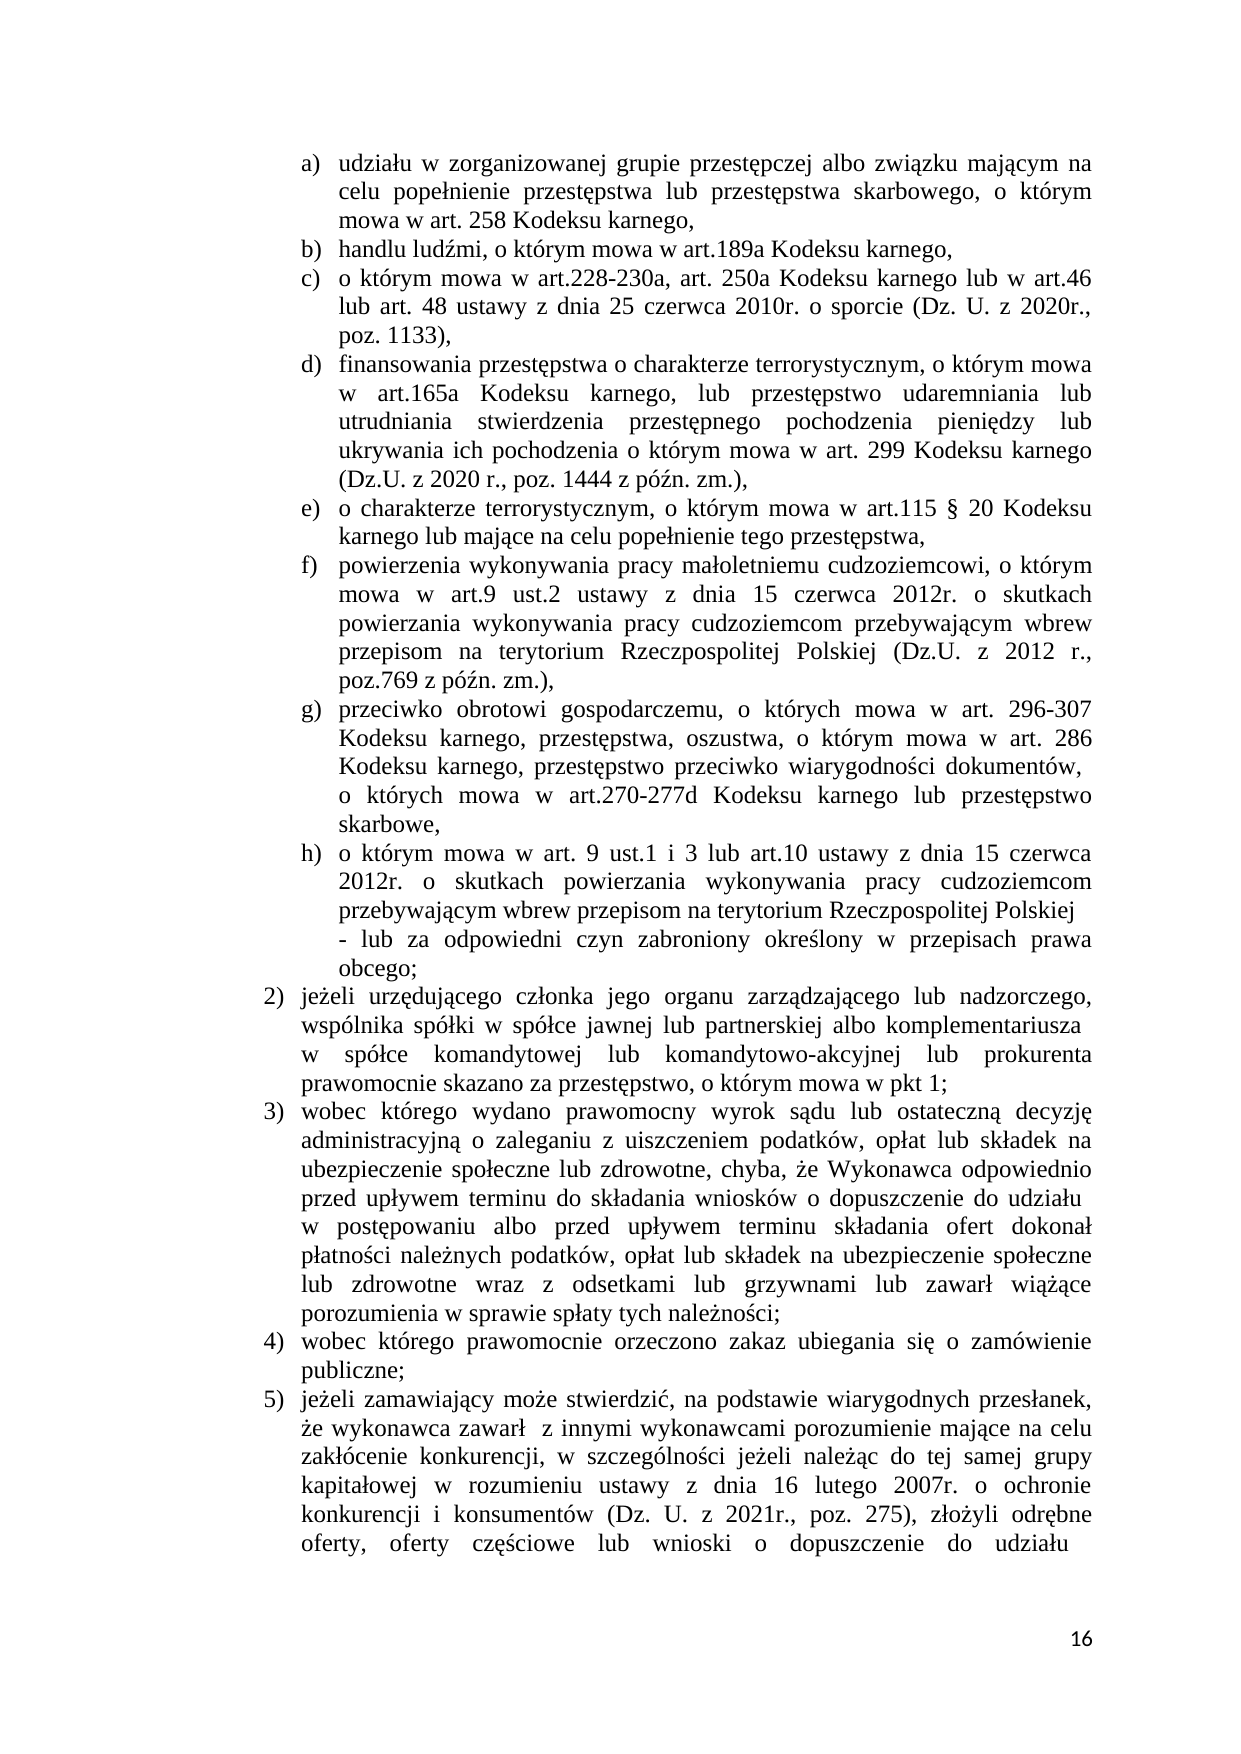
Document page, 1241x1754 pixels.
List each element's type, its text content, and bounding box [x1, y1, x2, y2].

list jeżeli urzędującego członka jego organu zarządzającego lub nadzorczego, wspólnika spółki w spółce jawnej lub partnerskiej albo komplementariusza w spółce komandytowej lub komandytowo-akcyjnej lub prokurenta prawomocnie skazano za przestępstwo, o którym mowa w pkt 1; [263, 981, 1093, 1096]
list udziału w zorganizowanej grupie przestępczej albo związku mającym na celu popełnienie przestępstwa lub przestępstwa skarbowego, o którym mowa w art. 258 Kodeksu karnego, [301, 148, 1093, 234]
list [263, 1384, 1093, 1556]
list - lub za odpowiedni czyn zabroniony określony w przepisach prawa obcego; [338, 924, 1093, 981]
list o którym mowa w art. 9 ust.1 i 3 lub art.10 ustawy z dnia 15 czerwca 2012r. o skutkach powierzania wykonywania pracy cudzoziemcom przebywającym wbrew przepisom na terytorium Rzeczpospolitej Polskiej [301, 838, 1093, 924]
list wobec którego wydano prawomocny wyrok sądu lub ostateczną decyzję administracyjną o zaleganiu z uiszczeniem podatków, opłat lub składek na ubezpieczenie społeczne lub zdrowotne, chyba, że Wykonawca odpowiednio przed upływem terminu do składania wniosków o dopuszczenie do udziału w postępowaniu albo przed upływem terminu składania ofert dokonał płatności należnych podatków, opłat lub składek na ubezpieczenie społeczne lub zdrowotne wraz z odsetkami lub grzywnami lub zawarł wiążące porozumienia w sprawie spłaty tych należności; [263, 1096, 1093, 1326]
list finansowania przestępstwa o charakterze terrorystycznym, o którym mowa w art.165a Kodeksu karnego, lub przestępstwo udaremniania lub utrudniania stwierdzenia przestępnego pochodzenia pieniędzy lub ukrywania ich pochodzenia o którym mowa w art. 299 Kodeksu karnego (Dz.U. z 2020 r., poz. 1444 z późn. zm.), [301, 349, 1093, 493]
list powierzenia wykonywania pracy małoletniemu cudzoziemcowi, o którym mowa w art.9 ust.2 ustawy z dnia 15 czerwca 2012r. o skutkach powierzania wykonywania pracy cudzoziemcom przebywającym wbrew przepisom na terytorium Rzeczpospolitej Polskiej (Dz.U. z 2012 r., poz.769 z późn. zm.), [301, 550, 1093, 694]
list o którym mowa w art.228-230a, art. 250a Kodeksu karnego lub w art.46 lub art. 48 ustawy z dnia 25 czerwca 2010r. o sporcie (Dz. U. z 2020r., poz. 1133), [301, 263, 1093, 349]
list o charakterze terrorystycznym, o którym mowa w art.115 § 20 Kodeksu karnego lub mające na celu popełnienie tego przestępstwa, [301, 493, 1093, 550]
list handlu ludźmi, o którym mowa w art.189a Kodeksu karnego, [301, 234, 1093, 263]
list przeciwko obrotowi gospodarczemu, o których mowa w art. 296-307 Kodeksu karnego, przestępstwa, oszustwa, o którym mowa w art. 286 Kodeksu karnego, przestępstwo przeciwko wiarygodności dokumentów, o których mowa w art.270-277d Kodeksu karnego lub przestępstwo skarbowe, [301, 694, 1093, 838]
list wobec którego prawomocnie orzeczono zakaz ubiegania się o zamówienie publiczne; [263, 1326, 1093, 1384]
